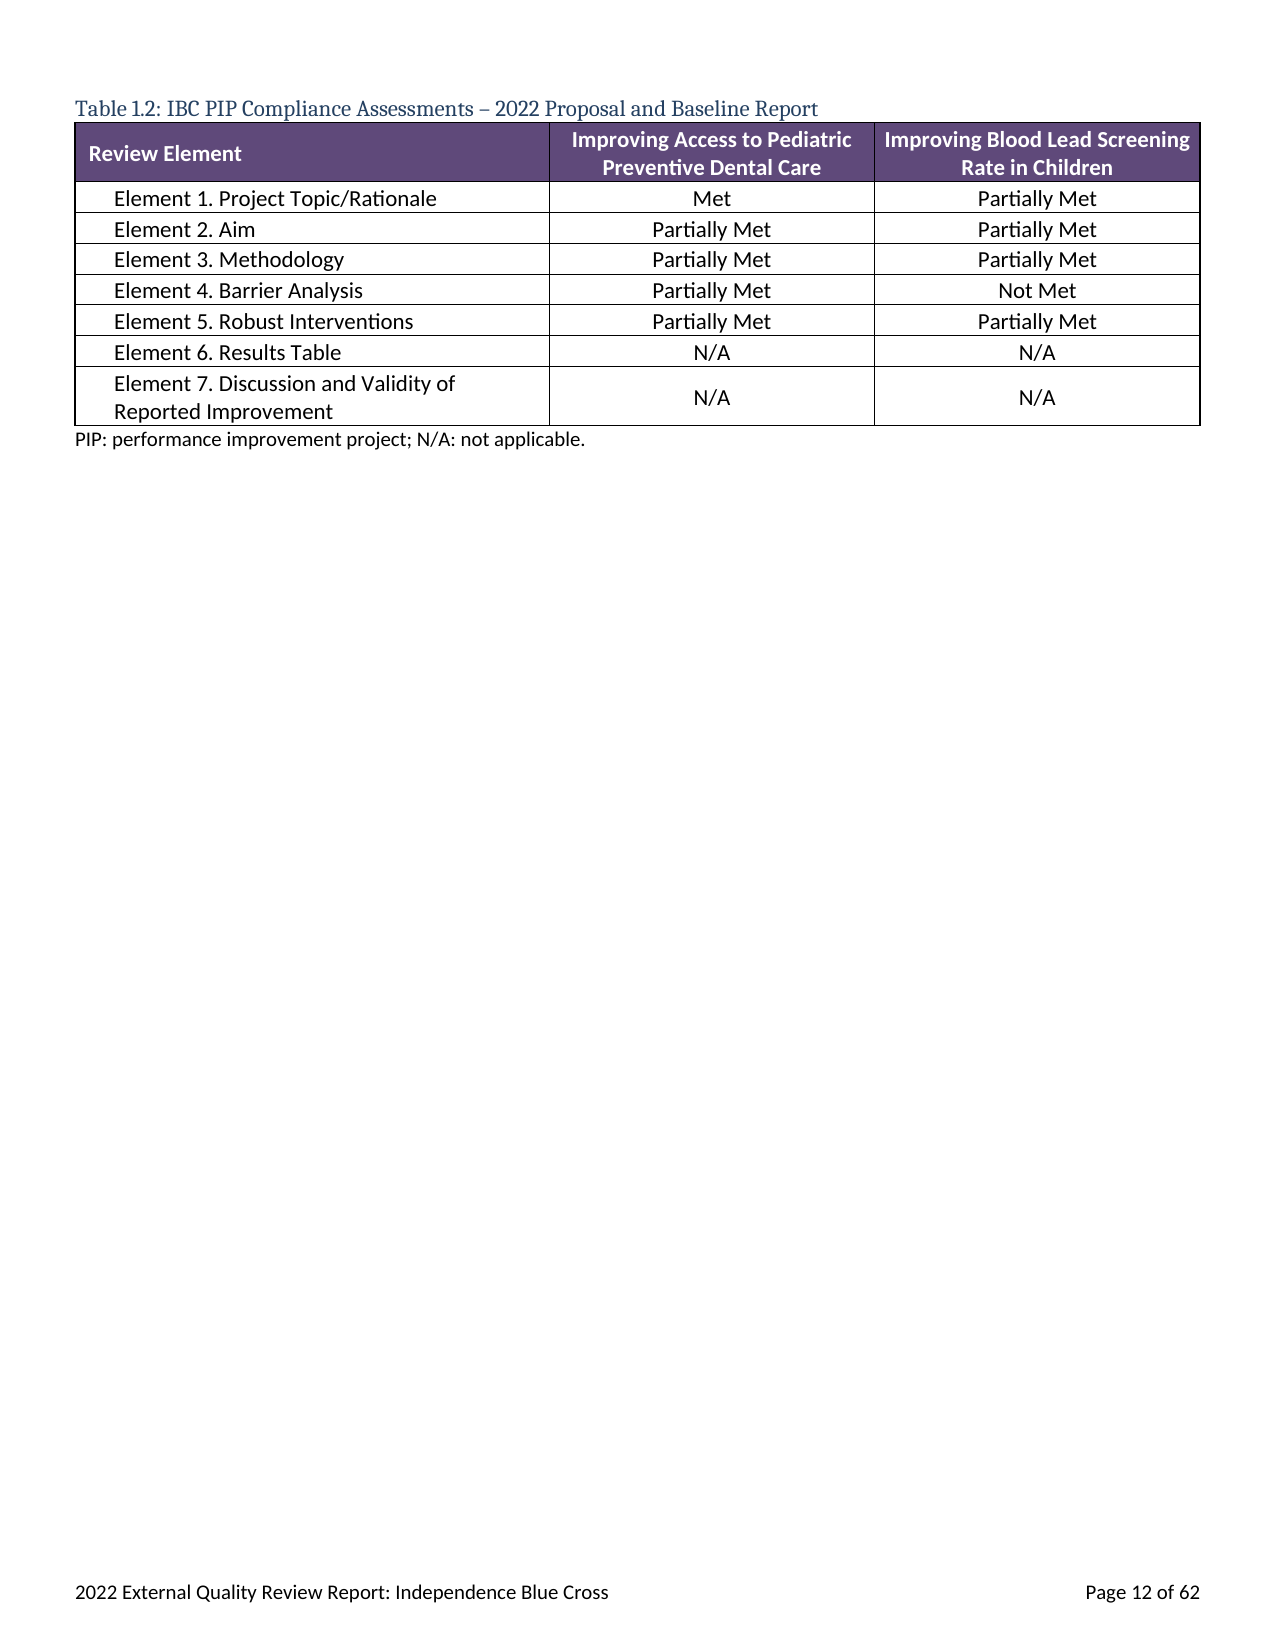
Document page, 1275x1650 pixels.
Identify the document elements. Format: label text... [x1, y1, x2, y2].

table_cell N/A [550, 367, 874, 425]
table_cell Partially Met [875, 305, 1199, 335]
table_cell Partially Met [875, 244, 1199, 273]
table_cell Element 2. Aim [76, 213, 549, 243]
table_cell N/A [875, 367, 1199, 425]
table_cell Partially Met [875, 182, 1199, 212]
table_header Review Element [76, 123, 549, 181]
subtitle Table 1.2: IBC PIP Compliance Assessments – 2022 Proposal and Baseline Report [75, 96, 1200, 122]
table_header Improving Access to Pediatric Preventive Dental Care [550, 123, 874, 181]
table_cell Element 5. Robust Interventions [76, 305, 549, 335]
table_cell N/A [875, 336, 1199, 366]
table_cell Not Met [875, 275, 1199, 304]
table_cell Met [550, 182, 874, 212]
table_cell Element 3. Methodology [76, 244, 549, 273]
table_cell Element 1. Project Topic/Rationale [76, 182, 549, 212]
text PIP: performance improvement project; N/A: not applicable. [75, 426, 1200, 451]
table_cell Element 6. Results Table [76, 336, 549, 366]
table_cell Partially Met [875, 213, 1199, 243]
table_cell Element 4. Barrier Analysis [76, 275, 549, 304]
table_cell Partially Met [550, 305, 874, 335]
table_cell Partially Met [550, 275, 874, 304]
table_cell Partially Met [550, 213, 874, 243]
table_cell N/A [550, 336, 874, 366]
table_cell Partially Met [550, 244, 874, 273]
table_header Improving Blood Lead Screening Rate in Children [875, 123, 1199, 181]
table_cell Element 7. Discussion and Validity of Reported Improvement [76, 367, 549, 425]
